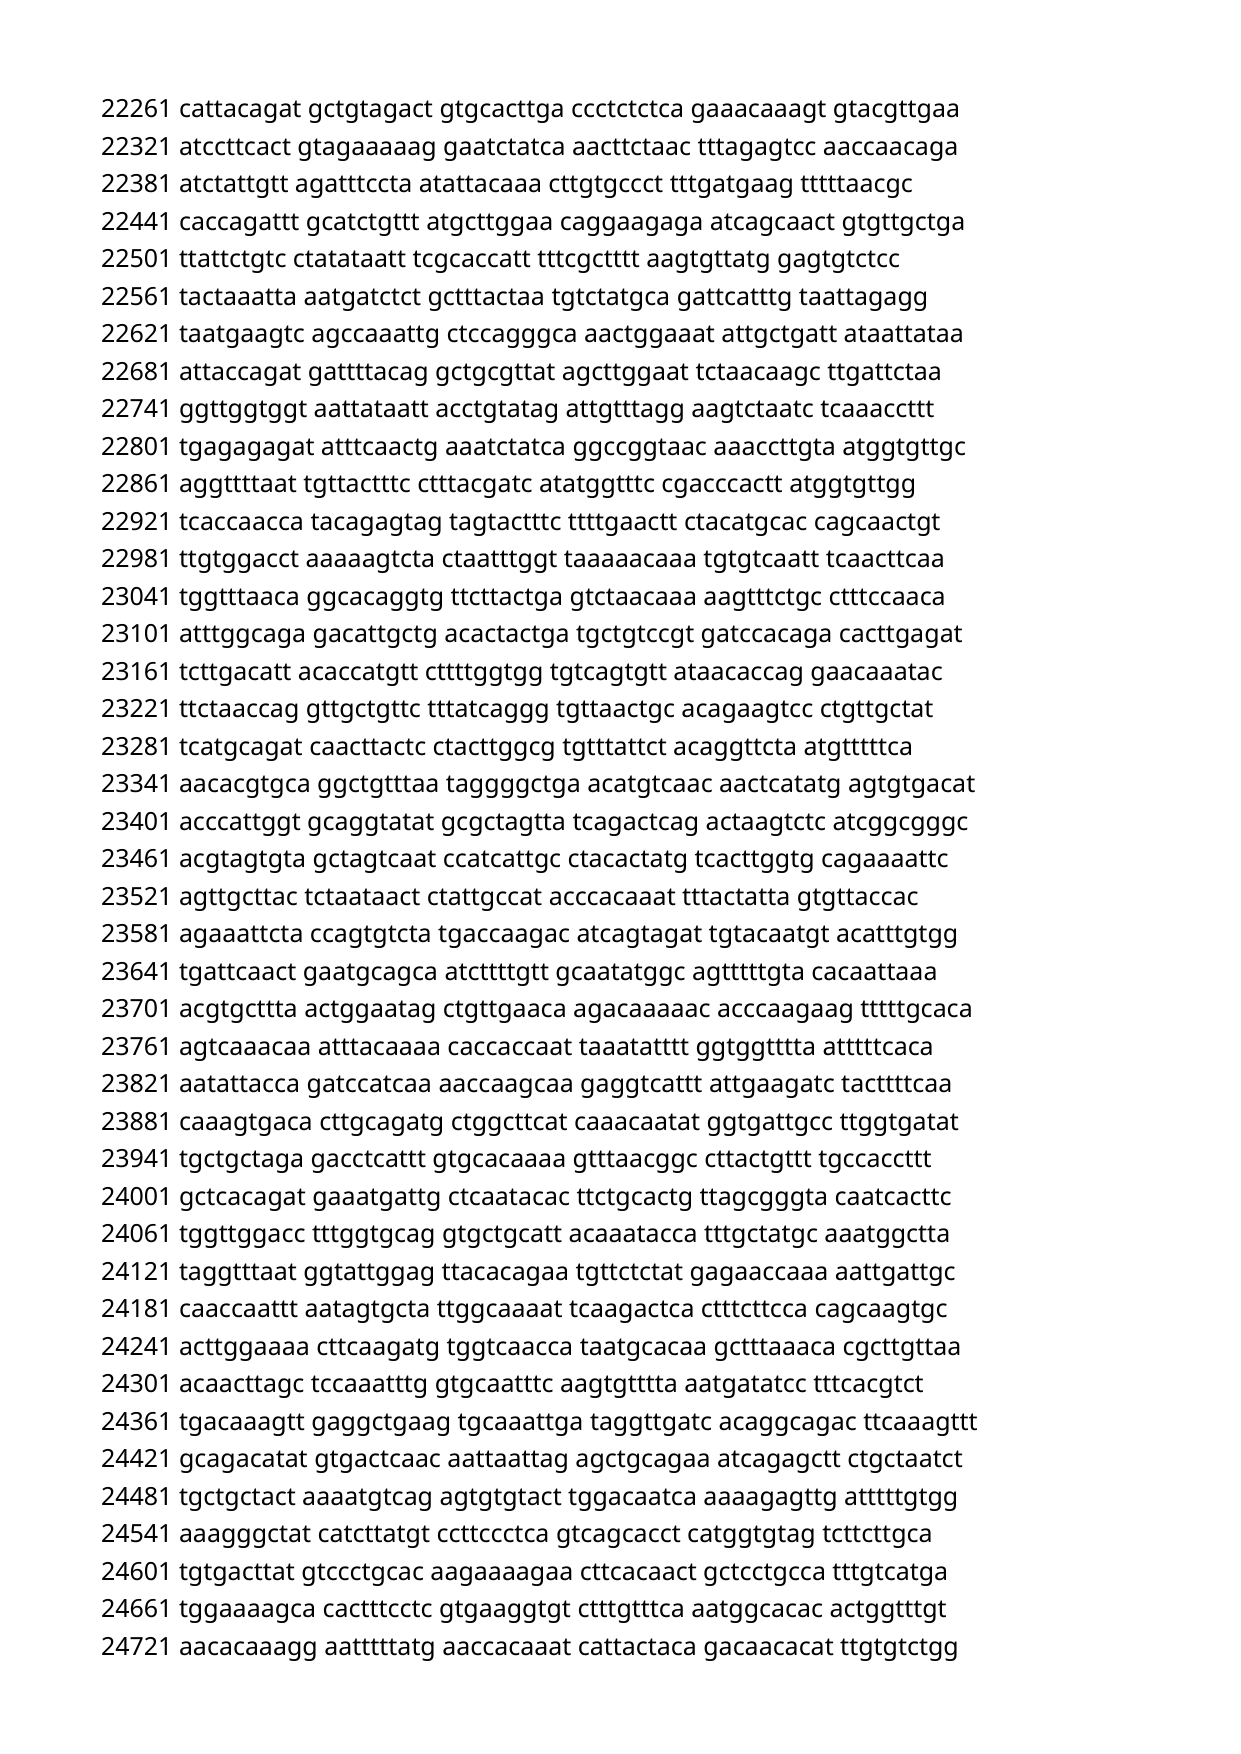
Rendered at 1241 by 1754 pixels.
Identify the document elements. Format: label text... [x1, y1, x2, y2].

text 22381 atctattgtt agatttccta atattacaaa cttgtgccct tttgatgaag tttttaacgc [75, 164, 1165, 202]
text 23941 tgctgctaga gacctcattt gtgcacaaaa gtttaacggc cttactgttt tgccaccttt [75, 1139, 1165, 1177]
text 22501 ttattctgtc ctatataatt tcgcaccatt tttcgctttt aagtgttatg gagtgtctcc [75, 239, 1165, 277]
text 24241 acttggaaaa cttcaagatg tggtcaacca taatgcacaa gctttaaaca cgcttgttaa [75, 1327, 1165, 1364]
text 23821 aatattacca gatccatcaa aaccaagcaa gaggtcattt attgaagatc tacttttcaa [75, 1064, 1165, 1102]
text 22801 tgagagagat atttcaactg aaatctatca ggccggtaac aaaccttgta atggtgttgc [75, 427, 1165, 464]
text 23341 aacacgtgca ggctgtttaa taggggctga acatgtcaac aactcatatg agtgtgacat [75, 764, 1165, 802]
text 22741 ggttggtggt aattataatt acctgtatag attgtttagg aagtctaatc tcaaaccttt [75, 389, 1165, 427]
text 23701 acgtgcttta actggaatag ctgttgaaca agacaaaaac acccaagaag tttttgcaca [75, 989, 1165, 1027]
text 23041 tggtttaaca ggcacaggtg ttcttactga gtctaacaaa aagtttctgc ctttccaaca [75, 577, 1165, 614]
text 22621 taatgaagtc agccaaattg ctccagggca aactggaaat attgctgatt ataattataa [75, 314, 1165, 352]
text 23401 acccattggt gcaggtatat gcgctagtta tcagactcag actaagtctc atcggcgggc [75, 802, 1165, 839]
text 23521 agttgcttac tctaataact ctattgccat acccacaaat tttactatta gtgttaccac [75, 877, 1165, 914]
text 22561 tactaaatta aatgatctct gctttactaa tgtctatgca gattcatttg taattagagg [75, 277, 1165, 314]
text 23101 atttggcaga gacattgctg acactactga tgctgtccgt gatccacaga cacttgagat [75, 614, 1165, 652]
text 23581 agaaattcta ccagtgtcta tgaccaagac atcagtagat tgtacaatgt acatttgtgg [75, 914, 1165, 952]
text 24121 taggtttaat ggtattggag ttacacagaa tgttctctat gagaaccaaa aattgattgc [75, 1252, 1165, 1289]
text 22981 ttgtggacct aaaaagtcta ctaatttggt taaaaacaaa tgtgtcaatt tcaacttcaa [75, 539, 1165, 577]
text 24661 tggaaaagca cactttcctc gtgaaggtgt ctttgtttca aatggcacac actggtttgt [75, 1589, 1165, 1627]
text 22681 attaccagat gattttacag gctgcgttat agcttggaat tctaacaagc ttgattctaa [75, 352, 1165, 389]
text 23161 tcttgacatt acaccatgtt cttttggtgg tgtcagtgtt ataacaccag gaacaaatac [75, 652, 1165, 689]
text 23761 agtcaaacaa atttacaaaa caccaccaat taaatatttt ggtggtttta atttttcaca [75, 1027, 1165, 1064]
text 23221 ttctaaccag gttgctgttc tttatcaggg tgttaactgc acagaagtcc ctgttgctat [75, 689, 1165, 727]
text 22921 tcaccaacca tacagagtag tagtactttc ttttgaactt ctacatgcac cagcaactgt [75, 502, 1165, 539]
text 24181 caaccaattt aatagtgcta ttggcaaaat tcaagactca ctttcttcca cagcaagtgc [75, 1289, 1165, 1327]
text 22321 atccttcact gtagaaaaag gaatctatca aacttctaac tttagagtcc aaccaacaga [75, 127, 1165, 164]
text 22441 caccagattt gcatctgttt atgcttggaa caggaagaga atcagcaact gtgttgctga [75, 202, 1165, 239]
text 23461 acgtagtgta gctagtcaat ccatcattgc ctacactatg tcacttggtg cagaaaattc [75, 839, 1165, 877]
text 24301 acaacttagc tccaaatttg gtgcaatttc aagtgtttta aatgatatcc tttcacgtct [75, 1364, 1165, 1402]
text 22261 cattacagat gctgtagact gtgcacttga ccctctctca gaaacaaagt gtacgttgaa [75, 89, 1165, 127]
text 23641 tgattcaact gaatgcagca atcttttgtt gcaatatggc agtttttgta cacaattaaa [75, 952, 1165, 989]
text 24361 tgacaaagtt gaggctgaag tgcaaattga taggttgatc acaggcagac ttcaaagttt [75, 1402, 1165, 1439]
text 23881 caaagtgaca cttgcagatg ctggcttcat caaacaatat ggtgattgcc ttggtgatat [75, 1102, 1165, 1139]
text 23281 tcatgcagat caacttactc ctacttggcg tgtttattct acaggttcta atgtttttca [75, 727, 1165, 764]
text 24061 tggttggacc tttggtgcag gtgctgcatt acaaatacca tttgctatgc aaatggctta [75, 1214, 1165, 1252]
text 24481 tgctgctact aaaatgtcag agtgtgtact tggacaatca aaaagagttg atttttgtgg [75, 1477, 1165, 1514]
text 24601 tgtgacttat gtccctgcac aagaaaagaa cttcacaact gctcctgcca tttgtcatga [75, 1552, 1165, 1589]
text 24721 aacacaaagg aatttttatg aaccacaaat cattactaca gacaacacat ttgtgtctgg [75, 1627, 1165, 1664]
text 24541 aaagggctat catcttatgt ccttccctca gtcagcacct catggtgtag tcttcttgca [75, 1514, 1165, 1552]
text 24001 gctcacagat gaaatgattg ctcaatacac ttctgcactg ttagcgggta caatcacttc [75, 1177, 1165, 1214]
text 22861 aggttttaat tgttactttc ctttacgatc atatggtttc cgacccactt atggtgttgg [75, 464, 1165, 502]
text 24421 gcagacatat gtgactcaac aattaattag agctgcagaa atcagagctt ctgctaatct [75, 1439, 1165, 1477]
